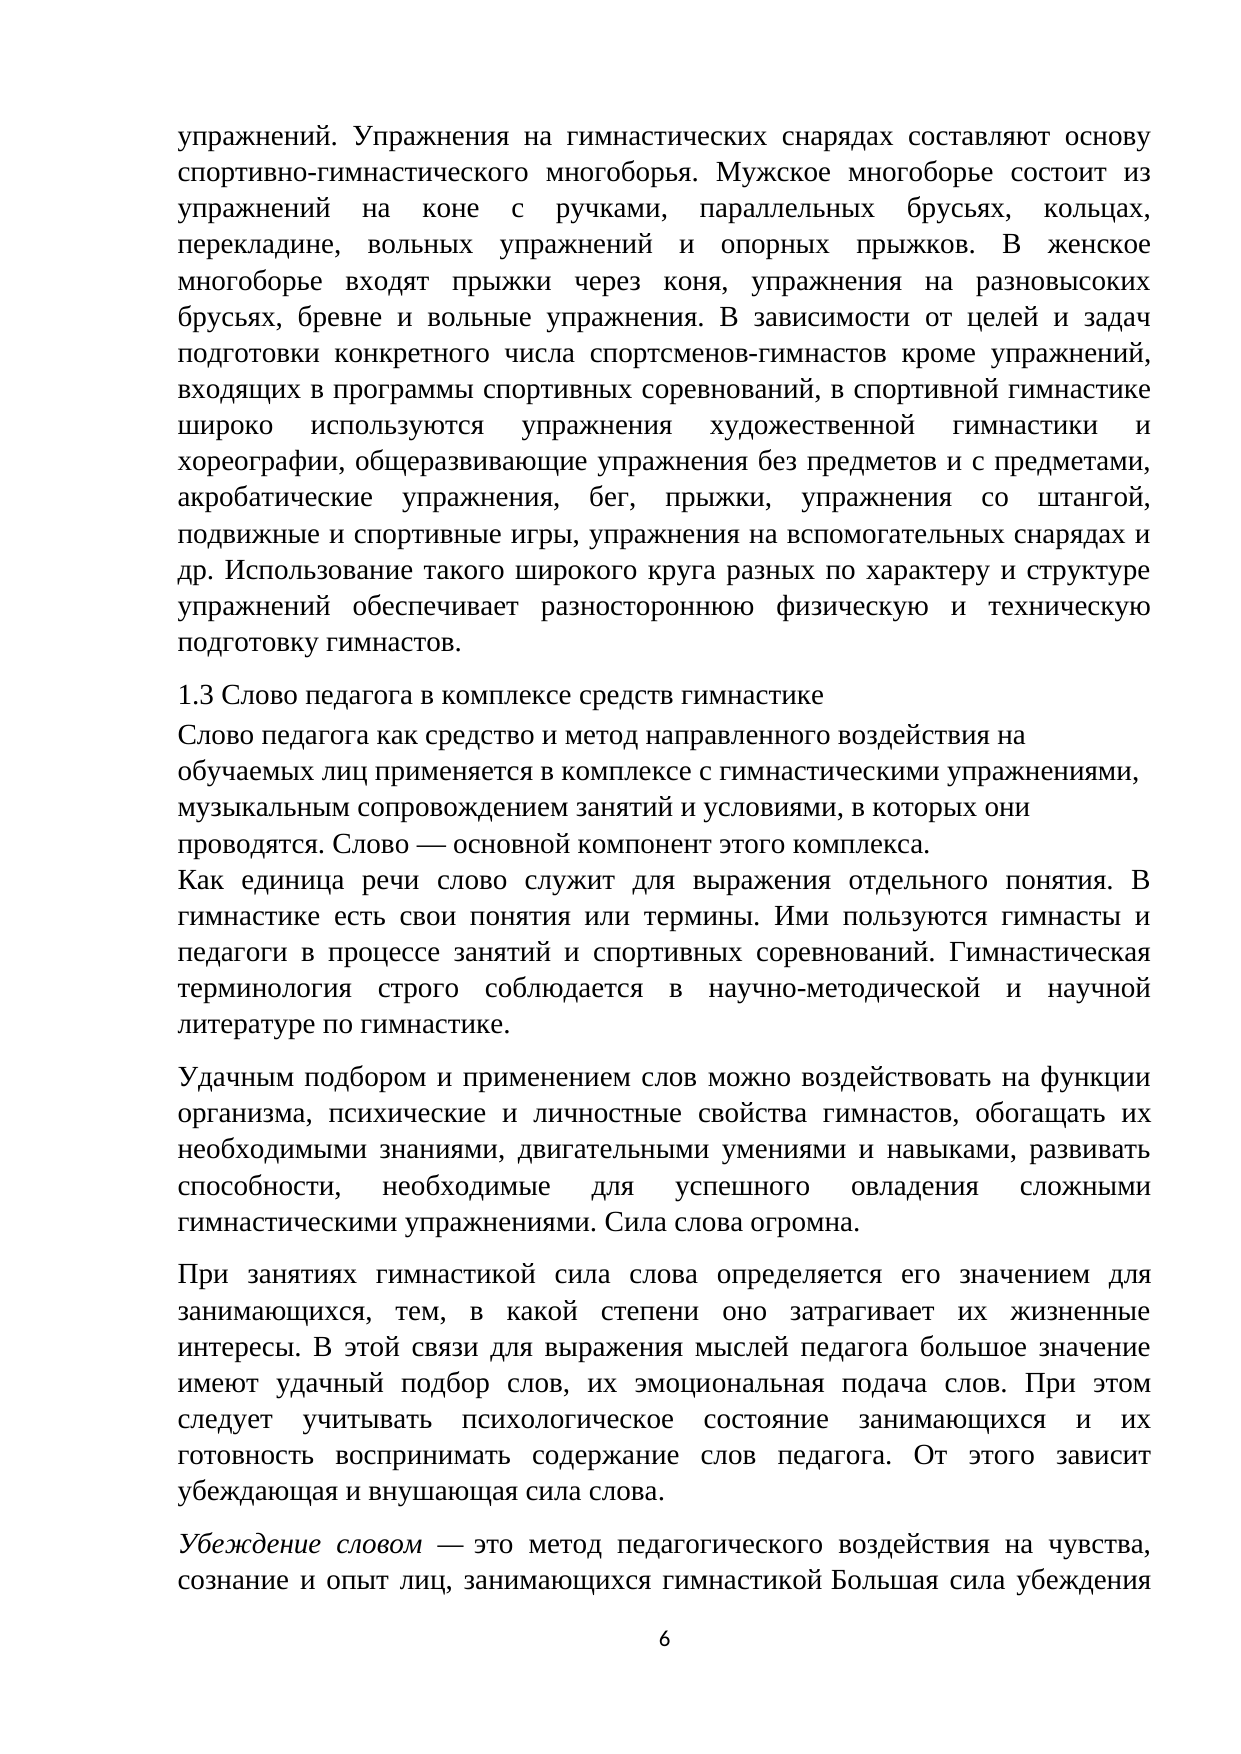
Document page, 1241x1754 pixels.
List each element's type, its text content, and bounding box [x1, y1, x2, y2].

text Удачным подбором и применением слов можно воздействовать на функции организма, психические и личностные свойства гимнастов, обогащать их необходимыми знаниями, двигательными умениями и навыками, развивать способности, необходимые для успешного овладения сложными гимнастическими упражнениями. Сила слова огромна. [177, 1059, 1152, 1237]
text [177, 118, 1152, 658]
subtitle Слово педагога как средство и метод направленного воздействия на обучаемых лиц применяется в комплексе с гимнастическими упражнениями, музыкальным сопровождением занятий и условиями, в которых oни проводятся. Слово — основной компонент этого комплекса. [177, 717, 1152, 859]
text Как единица речи слово служит для выражения отдельного понятия. В гимнастике есть свои понятия или термины. Ими пользуются гимнасты и педагоги в процессе занятий и спортивных соревнований. Гимнастическая терминология строго соблюдается в научно-методической и научной литературе по гимнастике. [177, 862, 1152, 1040]
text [177, 1526, 1152, 1596]
subtitle 1.3 Слово педагога в комплексе средств гимнастике [177, 677, 1152, 711]
text При занятиях гимнастикой сила слова определяется его значением для занимающихся, тем, в какой степени оно затрагивает их жизненные интересы. В этой связи для выражения мыслей педагога большое значение имеют удачный подбор слов, их эмоциональная подача слов. При этом следует учитывать психологическое состояние занимающихся и их готовность воспринимать содержание слов педагога. От этого зависит убеждающая и внушающая сила слова. [177, 1257, 1152, 1507]
